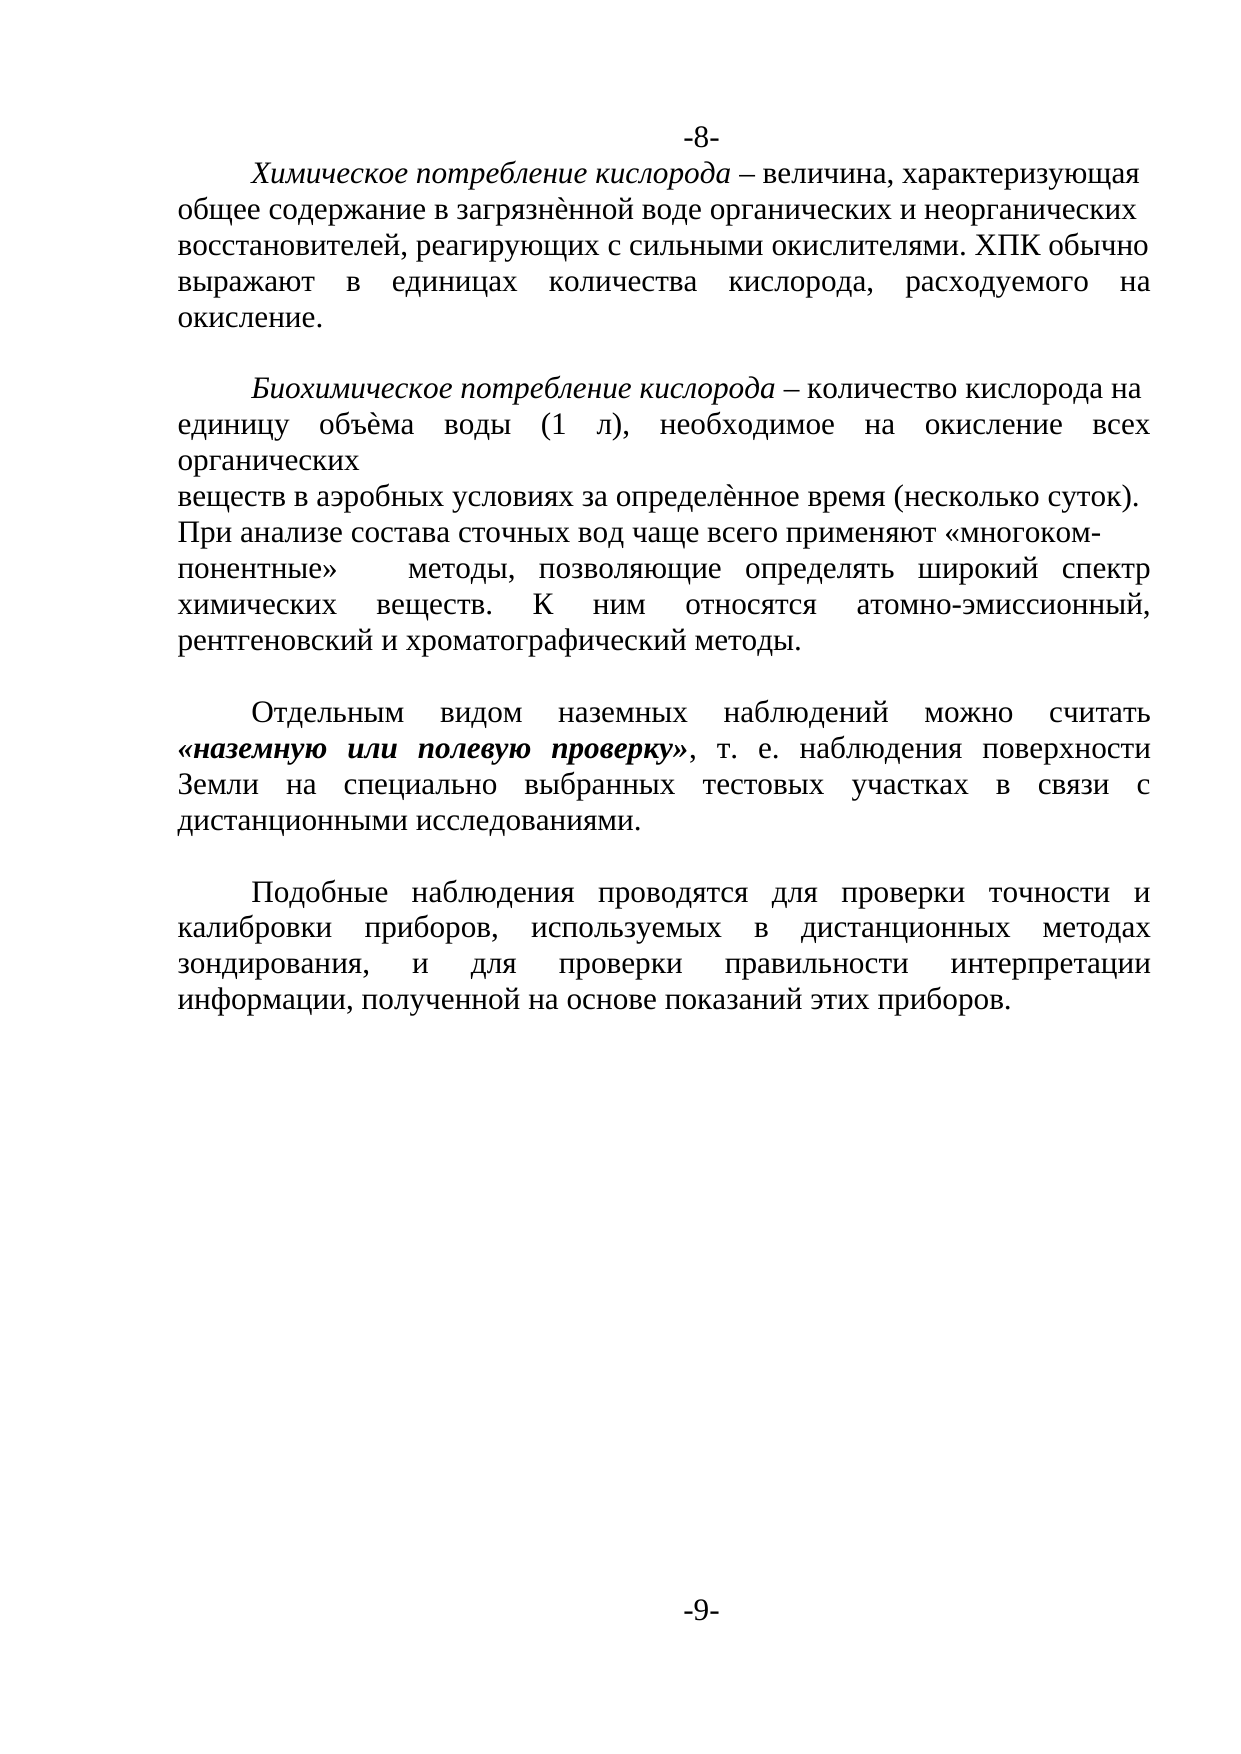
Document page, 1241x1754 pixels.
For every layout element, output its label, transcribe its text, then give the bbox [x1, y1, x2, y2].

text Подобные наблюдения проводятся для проверки точности и калибровки приборов, используемых в дистанционных методах зондирования, и для проверки правильности интерпретации информации, полученной на основе показаний этих приборов. [177, 873, 1152, 1017]
text единицу объѐма воды (1 л), необходимое на окисление всех органических [177, 406, 1152, 477]
text -8- [177, 118, 1152, 154]
text Биохимическое потребление кислорода – количество кислорода на [177, 370, 1152, 406]
text Химическое потребление кислорода – величина, характеризующая [177, 154, 1152, 190]
text веществ в аэробных условиях за определѐнное время (несколько суток). [177, 477, 1152, 513]
text При анализе состава сточных вод чаще всего применяют «многоком- [177, 513, 1152, 549]
text общее содержание в загрязнѐнной воде органических и неорганических [177, 190, 1152, 226]
text Отдельным видом наземных наблюдений можно считать «наземную или полевую проверку», т. е. наблюдения поверхности Земли на специально выбранных тестовых участках в связи с дистанционными исследованиями. [177, 693, 1152, 837]
text восстановителей, реагирующих с сильными окислителями. ХПК обычно [177, 226, 1152, 262]
text выражают в единицах количества кислорода, расходуемого на окисление. [177, 262, 1152, 334]
text -9- [177, 1592, 1152, 1627]
text понентные» методы, позволяющие определять широкий спектр химических веществ. К ним относятся атомно-эмиссионный, рентгеновский и хроматографический методы. [177, 549, 1152, 657]
